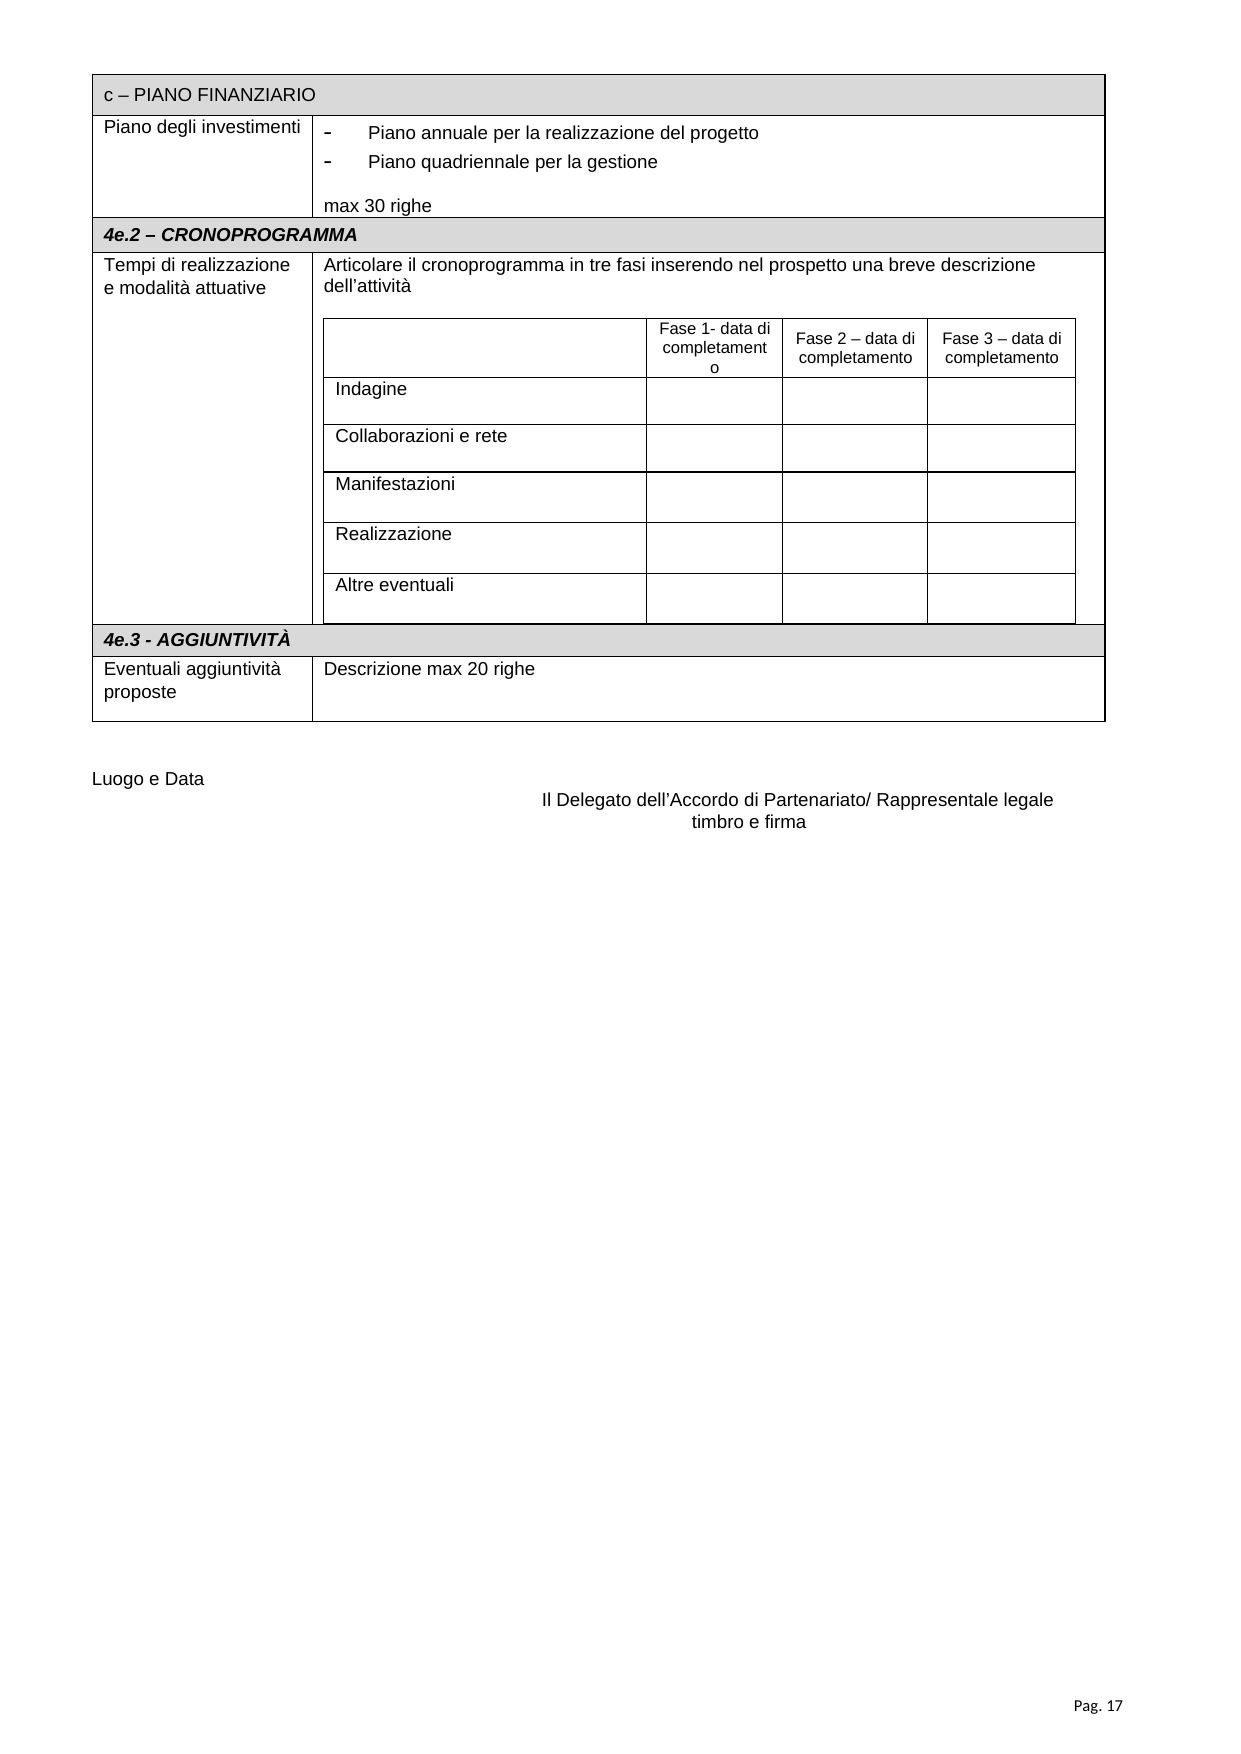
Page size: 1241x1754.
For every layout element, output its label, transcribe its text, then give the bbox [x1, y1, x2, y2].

text Il Delegato dell’Accordo di Partenariato/ Rappresentale legale [92, 789, 1122, 811]
table_cell c – PIANO FINANZIARIO [93, 75, 1104, 115]
table_cell Piano degli investimenti [93, 116, 312, 217]
text timbro e firma [92, 811, 1122, 832]
table_cell Eventuali aggiuntività proposte [93, 657, 312, 721]
text Luogo e Data [92, 767, 1122, 789]
table_cell 4e.3 - AGGIUNTIVITÀ [93, 625, 1104, 656]
table_cell Articolare il cronoprogramma in tre fasi inserendo nel prospetto una breve descrizione dell’attività [313, 253, 1104, 624]
table_cell Tempi di realizzazione e modalità attuative [93, 253, 312, 624]
table_cell 4e.2 – CRONOPROGRAMMA [93, 218, 1104, 252]
table_cell Descrizione max 20 righe [313, 657, 1104, 721]
table_cell Piano annuale per la realizzazione del progetto Piano quadriennale per la gestione max 30 righe [313, 116, 1104, 217]
